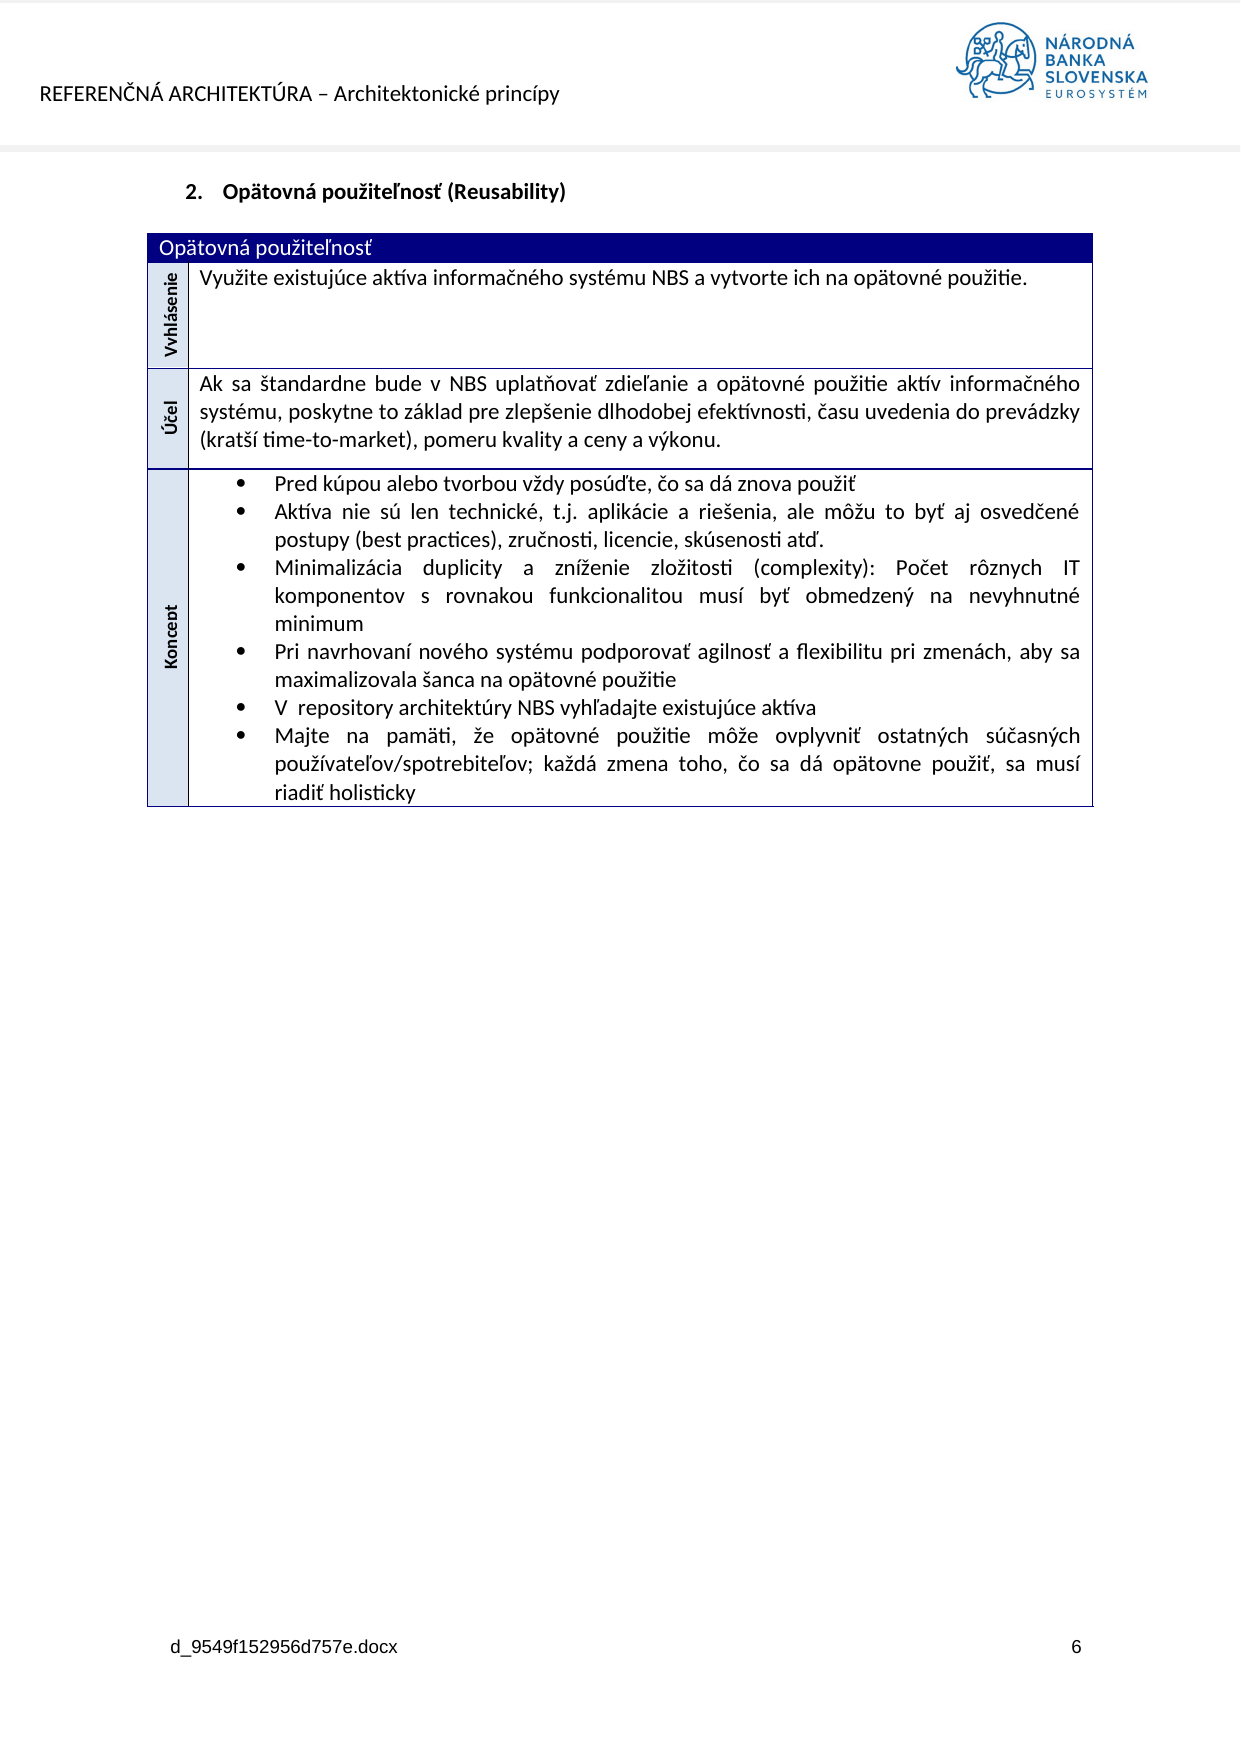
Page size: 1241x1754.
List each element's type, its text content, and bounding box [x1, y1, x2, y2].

table_cell Účel [148, 369, 188, 468]
table_cell Vyhlásenie [148, 263, 188, 367]
table_header Opätovná použiteľnosť [148, 233, 1092, 261]
subtitle Opätovná použiteľnosť (Reusability) [185, 177, 1093, 205]
table_cell Využite existujúce aktíva informačného systému NBS a vytvorte ich na opätovné použitie. [189, 263, 1092, 367]
table_cell Ak sa štandardne bude v NBS uplatňovať zdieľanie a opätovné použitie aktív informačného systému, poskytne to základ pre zlepšenie dlhodobej efektívnosti, času uvedenia do prevádzky (kratší time-to-market), pomeru kvality a ceny a výkonu. [189, 369, 1092, 468]
picture [955, 19, 1150, 102]
table_cell Pred kúpou alebo tvorbou vždy posúďte, čo sa dá znova použiť Aktíva nie sú len technické, t.j. aplikácie a riešenia, ale môžu to byť aj osvedčené postupy (best practices), zručnosti, licencie, skúsenosti atď. Minimalizácia duplicity a zníženie zložitosti (complexity): Počet rôznych IT komponentov s rovnakou funkcionalitou musí byť obmedzený na nevyhnutné minimum Pri navrhovaní nového systému podporovať agilnosť a flexibilitu pri zmenách, aby sa maximalizovala šanca na opätovné použitie V repository architektúry NBS vyhľadajte existujúce aktíva Majte na pamäti, že opätovné použitie môže ovplyvniť ostatných súčasných používateľov/spotrebiteľov; každá zmena toho, čo sa dá opätovne použiť, sa musí riadiť holisticky [189, 470, 1092, 806]
table_cell Koncept [148, 470, 188, 806]
